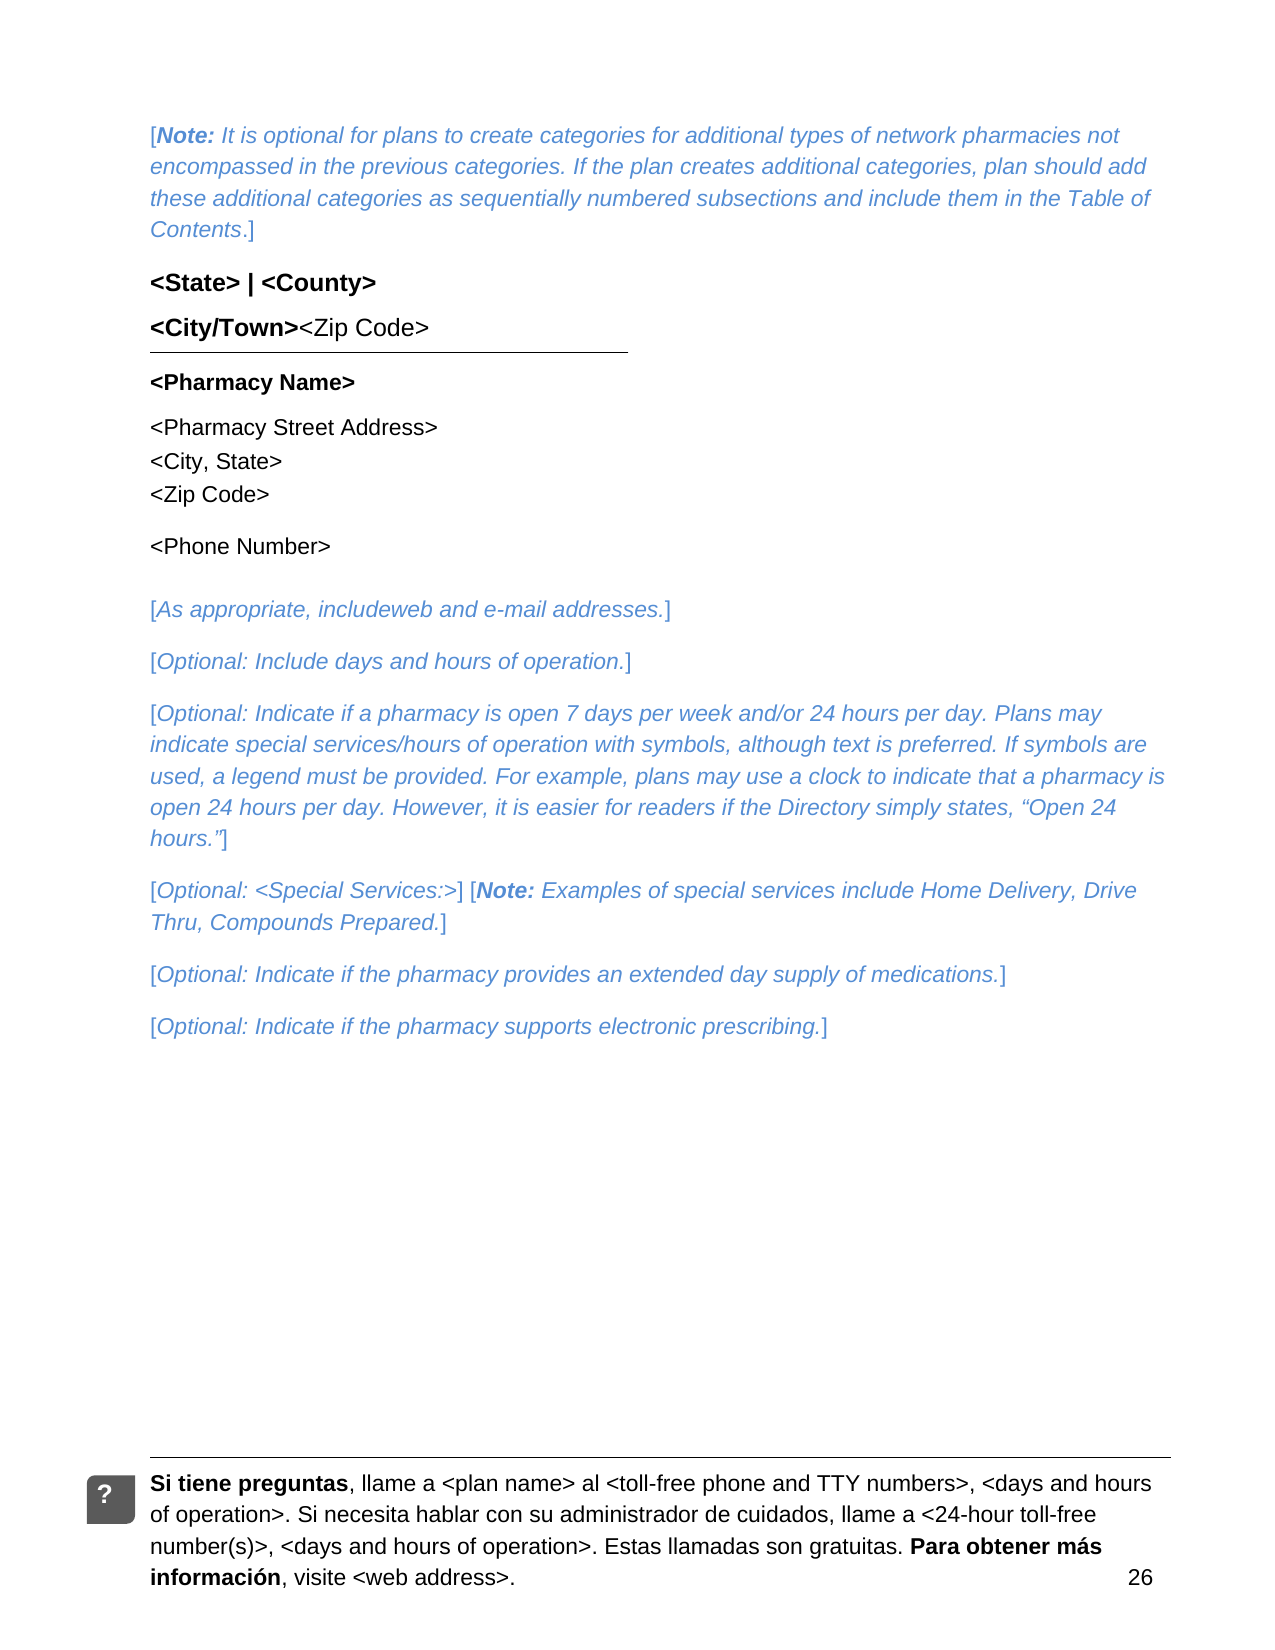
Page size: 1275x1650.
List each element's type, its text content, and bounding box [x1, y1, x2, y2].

text [Optional: <Special Services:>] [Note: Examples of special services include Home Delivery, Drive Thru, Compounds Prepared.] [150, 874, 1171, 936]
text [Optional: Indicate if the pharmacy supports electronic prescribing.] [150, 1009, 1171, 1040]
text [Optional: Indicate if a pharmacy is open 7 days per week and/or 24 hours per day. Plans may indicate special services/hours of operation with symbols, although text is preferred. If symbols are used, a legend must be provided. For example, plans may use a clock to indicate that a pharmacy is open 24 hours per day. However, it is easier for readers if the Directory simply states, “Open 24 hours.”] [150, 697, 1171, 853]
text <City/Town><Zip Code> [150, 310, 628, 352]
text [Note: It is optional for plans to create categories for additional types of network pharmacies not encompassed in the previous categories. If the plan creates additional categories, plan should add these additional categories as sequentially numbered subsections and include them in the Table of Contents.] [150, 118, 1171, 243]
text [Optional: Include days and hours of operation.] [150, 644, 1171, 676]
text <Phone Number> [150, 528, 1171, 561]
text [As appropriate, includeweb and e-mail addresses.] [150, 592, 1171, 624]
text [Optional: Indicate if the pharmacy provides an extended day supply of medications.] [150, 957, 1171, 988]
text <Pharmacy Name> [150, 365, 1171, 397]
text <State> | <County> [150, 264, 1171, 298]
text <Pharmacy Street Address> <City, State> <Zip Code> [150, 409, 1171, 509]
